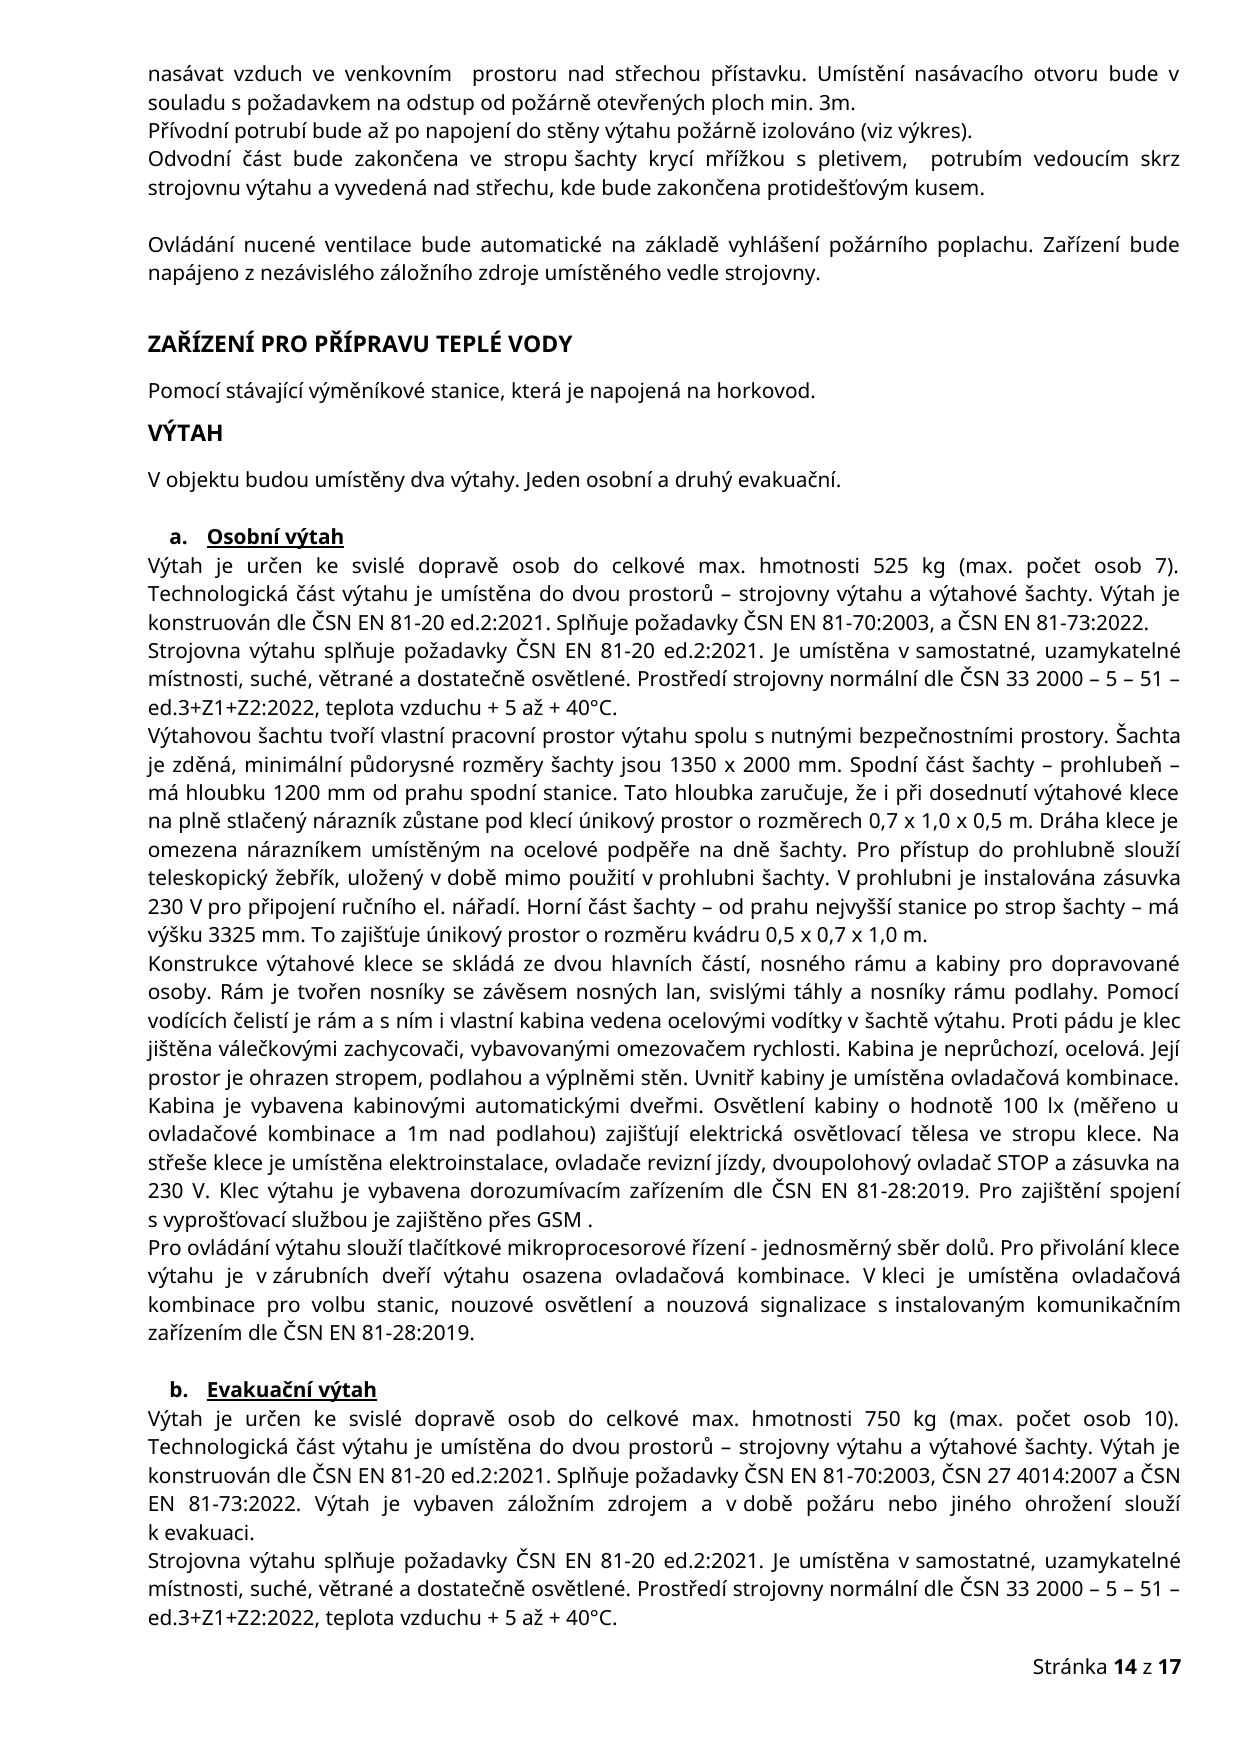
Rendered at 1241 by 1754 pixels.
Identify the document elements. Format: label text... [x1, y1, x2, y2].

text Odvodní část bude zakončena ve stropu šachty krycí mřížkou s pletivem, potrubím vedoucím skrz strojovnu výtahu a vyvedená nad střechu, kde bude zakončena protidešťovým kusem. [148, 144, 1181, 201]
text Výtahovou šachtu tvoří vlastní pracovní prostor výtahu spolu s nutnými bezpečnostními prostory. Šachta je zděná, minimální půdorysné rozměry šachty jsou 1350 x 2000 mm. Spodní část šachty – prohlubeň – má hloubku 1200 mm od prahu spodní stanice. Tato hloubka zaručuje, že i při dosednutí výtahové klece na plně stlačený nárazník zůstane pod klecí únikový prostor o rozměrech 0,7 x 1,0 x 0,5 m. Dráha klece je omezena nárazníkem umístěným na ocelové podpěře na dně šachty. Pro přístup do prohlubně slouží teleskopický žebřík, uložený v době mimo použití v prohlubni šachty. V prohlubni je instalována zásuvka 230 V pro připojení ručního el. nářadí. Horní část šachty – od prahu nejvyšší stanice po strop šachty – má výšku 3325 mm. To zajišťuje únikový prostor o rozměru kvádru 0,5 x 0,7 x 1,0 m. [148, 721, 1181, 949]
text Pomocí stávající výměníkové stanice, která je napojená na horkovod. [148, 376, 1181, 404]
text ZAŘÍZENÍ PRO PŘÍPRAVU TEPLÉ VODY [148, 328, 1181, 359]
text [148, 59, 1181, 116]
text Ovládání nucené ventilace bude automatické na základě vyhlášení požárního poplachu. Zařízení bude napájeno z nezávislého záložního zdroje umístěného vedle strojovny. [148, 230, 1181, 287]
text Výtah je určen ke svislé dopravě osob do celkové max. hmotnosti 750 kg (max. počet osob 10). Technologická část výtahu je umístěna do dvou prostorů – strojovny výtahu a výtahové šachty. Výtah je konstruován dle ČSN EN 81-20 ed.2:2021. Splňuje požadavky ČSN EN 81-70:2003, ČSN 27 4014:2007 a ČSN EN 81-73:2022. Výtah je vybaven záložním zdrojem a v době požáru nebo jiného ohrožení slouží k evakuaci. [148, 1404, 1181, 1546]
text Pro ovládání výtahu slouží tlačítkové mikroprocesorové řízení - jednosměrný sběr dolů. Pro přivolání klece výtahu je v zárubních dveří výtahu osazena ovladačová kombinace. V kleci je umístěna ovladačová kombinace pro volbu stanic, nouzové osvětlení a nouzová signalizace s instalovaným komunikačním zařízením dle ČSN EN 81-28:2019. [148, 1233, 1181, 1347]
text V objektu budou umístěny dva výtahy. Jeden osobní a druhý evakuační. [148, 465, 1181, 494]
text Výtah je určen ke svislé dopravě osob do celkové max. hmotnosti 525 kg (max. počet osob 7). Technologická část výtahu je umístěna do dvou prostorů – strojovny výtahu a výtahové šachty. Výtah je konstruován dle ČSN EN 81-20 ed.2:2021. Splňuje požadavky ČSN EN 81-70:2003, a ČSN EN 81-73:2022. [148, 551, 1181, 636]
list Osobní výtah [169, 522, 1181, 551]
text Strojovna výtahu splňuje požadavky ČSN EN 81-20 ed.2:2021. Je umístěna v samostatné, uzamykatelné místnosti, suché, větrané a dostatečně osvětlené. Prostředí strojovny normální dle ČSN 33 2000 – 5 – 51 – ed.3+Z1+Z2:2022, teplota vzduchu + 5 až + . [148, 636, 1181, 721]
list Evakuační výtah [169, 1375, 1181, 1404]
text Strojovna výtahu splňuje požadavky ČSN EN 81-20 ed.2:2021. Je umístěna v samostatné, uzamykatelné místnosti, suché, větrané a dostatečně osvětlené. Prostředí strojovny normální dle ČSN 33 2000 – 5 – 51 – ed.3+Z1+Z2:2022, teplota vzduchu + 5 až + . [148, 1546, 1181, 1631]
text VÝTAH [148, 417, 1181, 448]
text Přívodní potrubí bude až po napojení do stěny výtahu požárně izolováno (viz výkres). [148, 116, 1181, 144]
